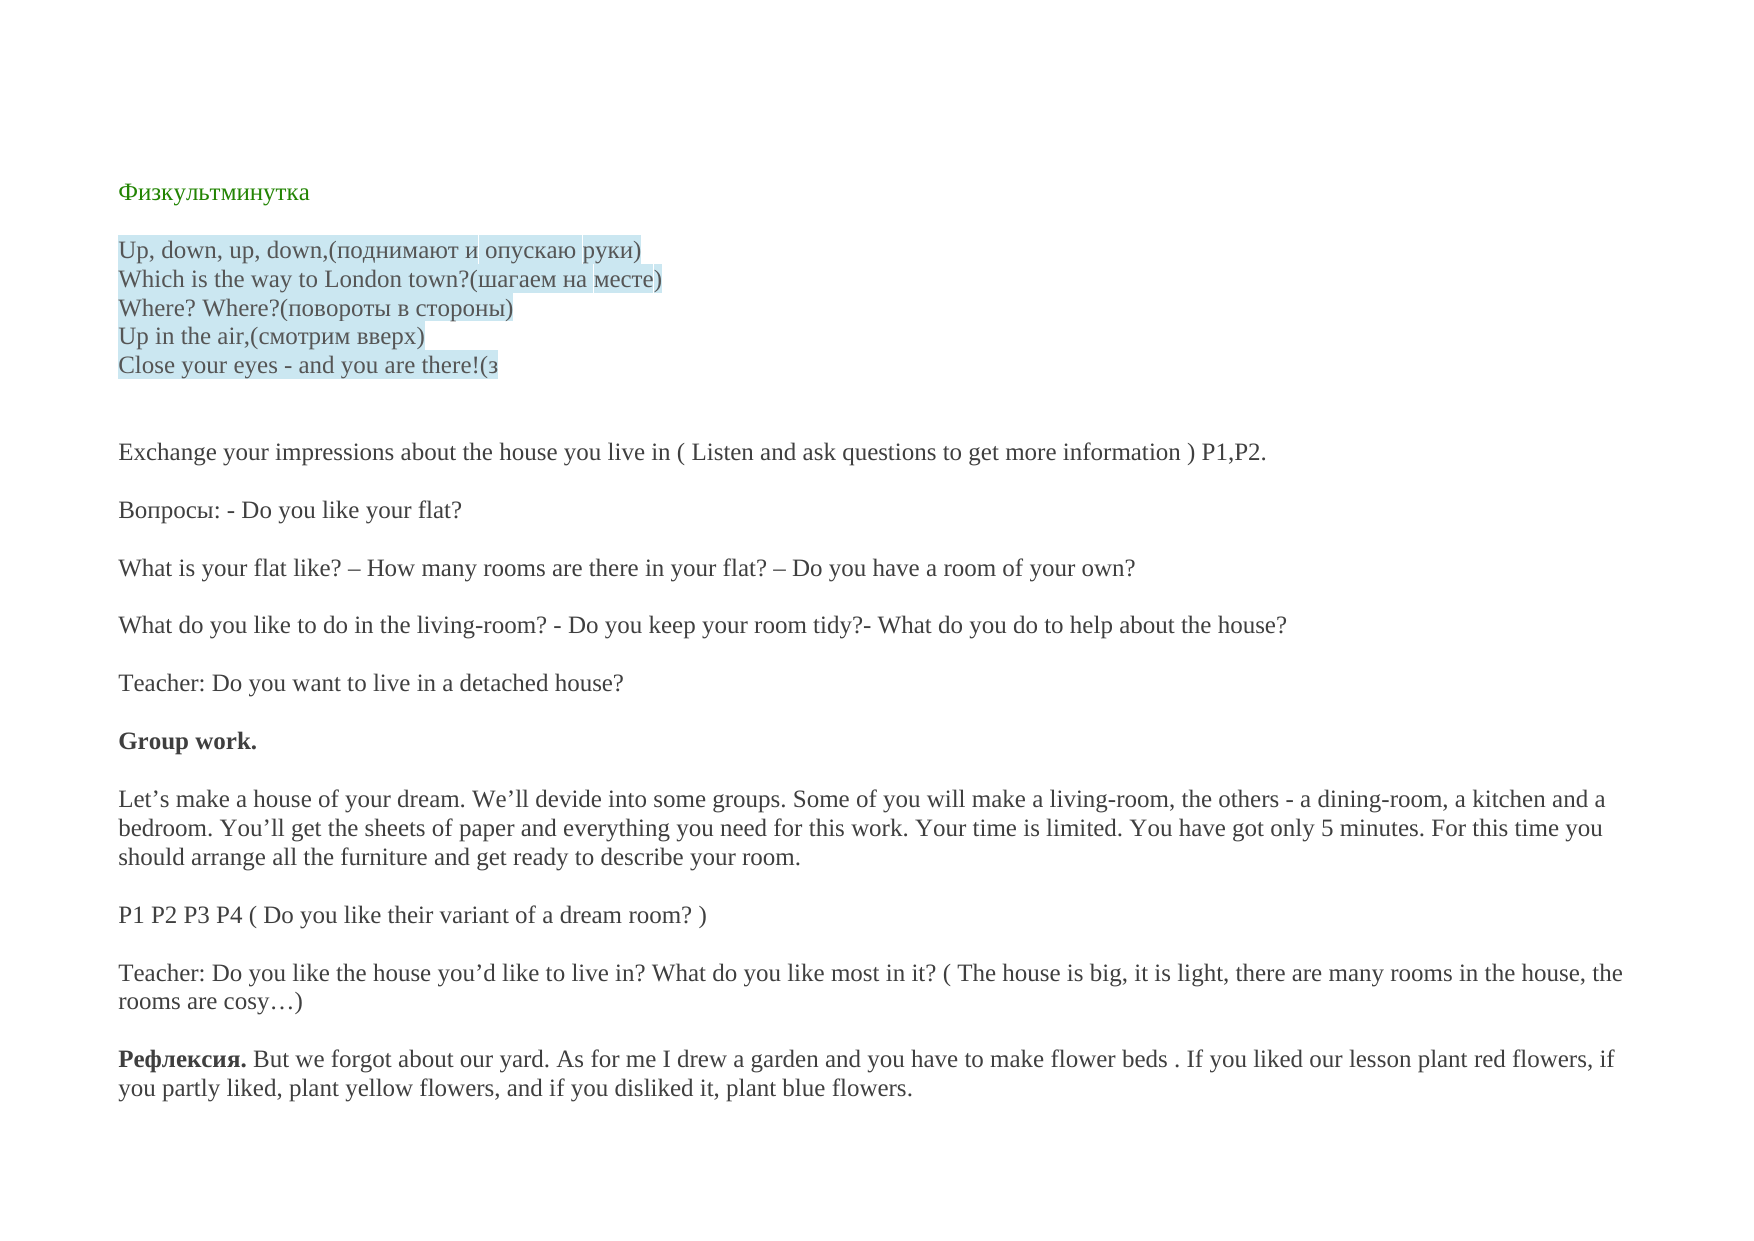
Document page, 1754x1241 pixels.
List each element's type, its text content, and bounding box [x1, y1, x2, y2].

text P1 P2 P3 P4 ( Do you like their variant of a dream room? ) [118, 900, 1636, 928]
text Рефлексия. But we forgot about our yard. As for me I drew a garden and you have to make flower beds . If you liked our lesson plant red flowers, if you partly liked, plant yellow flowers, and if you disliked it, plant blue flowers. [118, 1044, 1636, 1102]
text Group work. [118, 726, 1636, 755]
text Exchange your impressions about the house you live in ( Listen and ask questions to get more information ) P1,P2. [118, 437, 1636, 466]
text Let’s make a house of your dream. We’ll devide into some groups. Some of you will make a living-room, the others - a dining-room, a kitchen and a bedroom. You’ll get the sheets of paper and everything you need for this work. Your time is limited. You have got only 5 minutes. For this time you should arrange all the furniture and get ready to describe your room. [118, 784, 1636, 871]
text Вопросы: - Do you like your flat? [118, 495, 1636, 523]
text Teacher: Do you want to live in a detached house? [118, 668, 1636, 697]
text What is your flat like? – How many rooms are there in your flat? – Do you have a room of your own? [118, 553, 1636, 581]
text What do you like to do in the living-room? - Do you keep your room tidy?- What do you do to help about the house? [118, 611, 1636, 639]
text Физкультминутка [118, 177, 1636, 206]
text Up, down, up, down,(поднимают и опускаю руки) Which is the way to London town?(шагаем на месте) Where? Where?(повороты в стороны) Up in the air,(смотрим вверх) Close your eyes - and you are there!(з [425, 235, 1636, 379]
text Teacher: Do you like the house you’d like to live in? What do you like most in it? ( The house is big, it is light, there are many rooms in the house, the rooms are cosy…) [118, 958, 1636, 1015]
